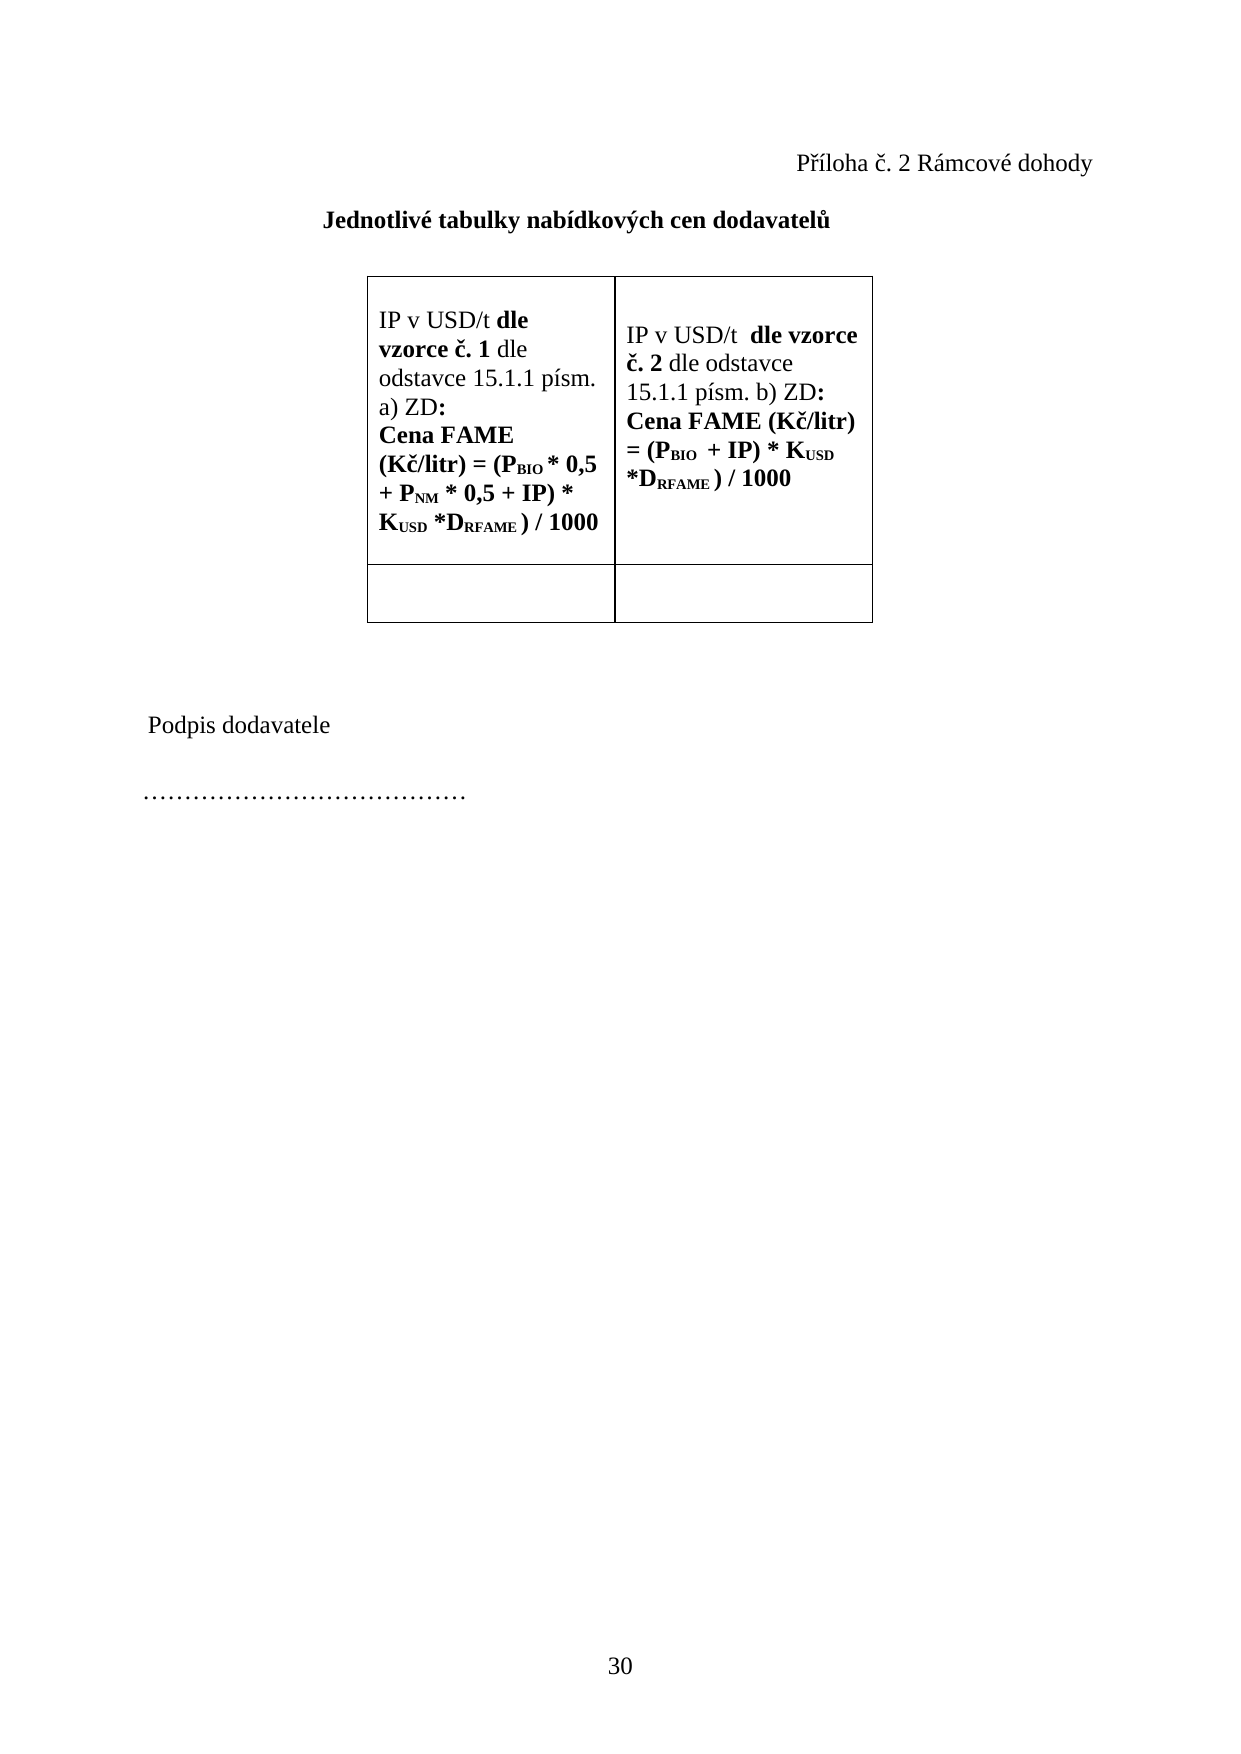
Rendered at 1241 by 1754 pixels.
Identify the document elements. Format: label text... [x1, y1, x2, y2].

text Příloha č. 2 Rámcové dohody [148, 148, 1093, 176]
table_cell [368, 565, 614, 622]
text Jednotlivé tabulky nabídkových cen dodavatelů [148, 206, 1005, 234]
table_header IP v USD/t dle vzorce č. 1 dle odstavce 15.1.1 písm. a) ZD: Cena FAME (Kč/litr) = (PBIO * 0,5 + PNM * 0,5 + IP) * KUSD *DRFAME ) / 1000 [368, 277, 614, 564]
table_cell [616, 565, 872, 622]
text Podpis dodavatele [148, 710, 1093, 739]
table_header IP v USD/t dle vzorce č. 2 dle odstavce 15.1.1 písm. b) ZD: Cena FAME (Kč/litr) = (PBIO + IP) * KUSD *DRFAME ) / 1000 [616, 277, 872, 564]
text ………………………………… [142, 776, 1093, 805]
